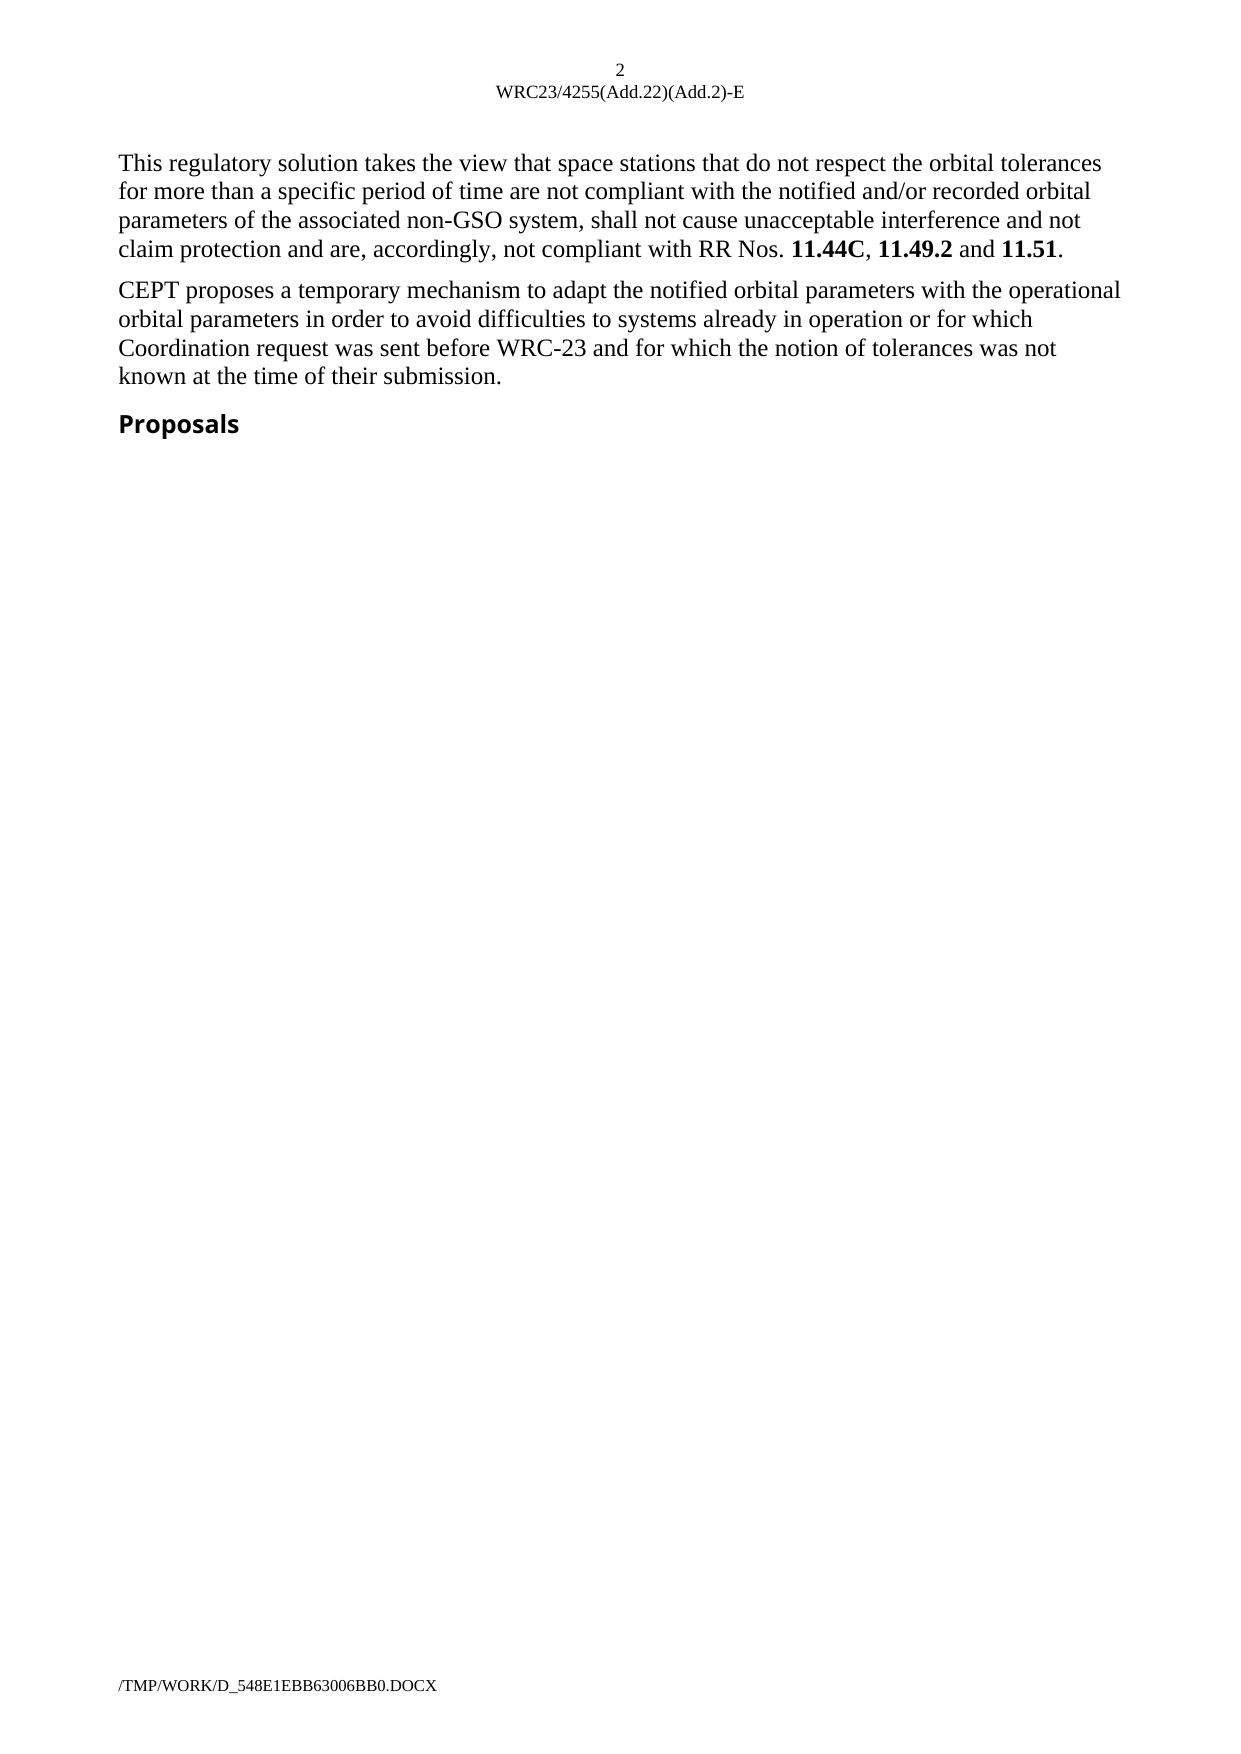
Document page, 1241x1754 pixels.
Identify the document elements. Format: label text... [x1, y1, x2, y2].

subtitle Proposals [118, 407, 1122, 441]
text This regulatory solution takes the view that space stations that do not respect the orbital tolerances for more than a specific period of time are not compliant with the notified and/or recorded orbital parameters of the associated non-GSO system, shall not cause unacceptable interference and not claim protection and are, accordingly, not compliant with RR Nos. 11.44C, 11.49.2 and 11.51. [118, 148, 1122, 263]
text CEPT proposes a temporary mechanism to adapt the notified orbital parameters with the operational orbital parameters in order to avoid difficulties to systems already in operation or for which Coordination request was sent before WRC-23 and for which the notion of tolerances was not known at the time of their submission. [118, 275, 1122, 390]
